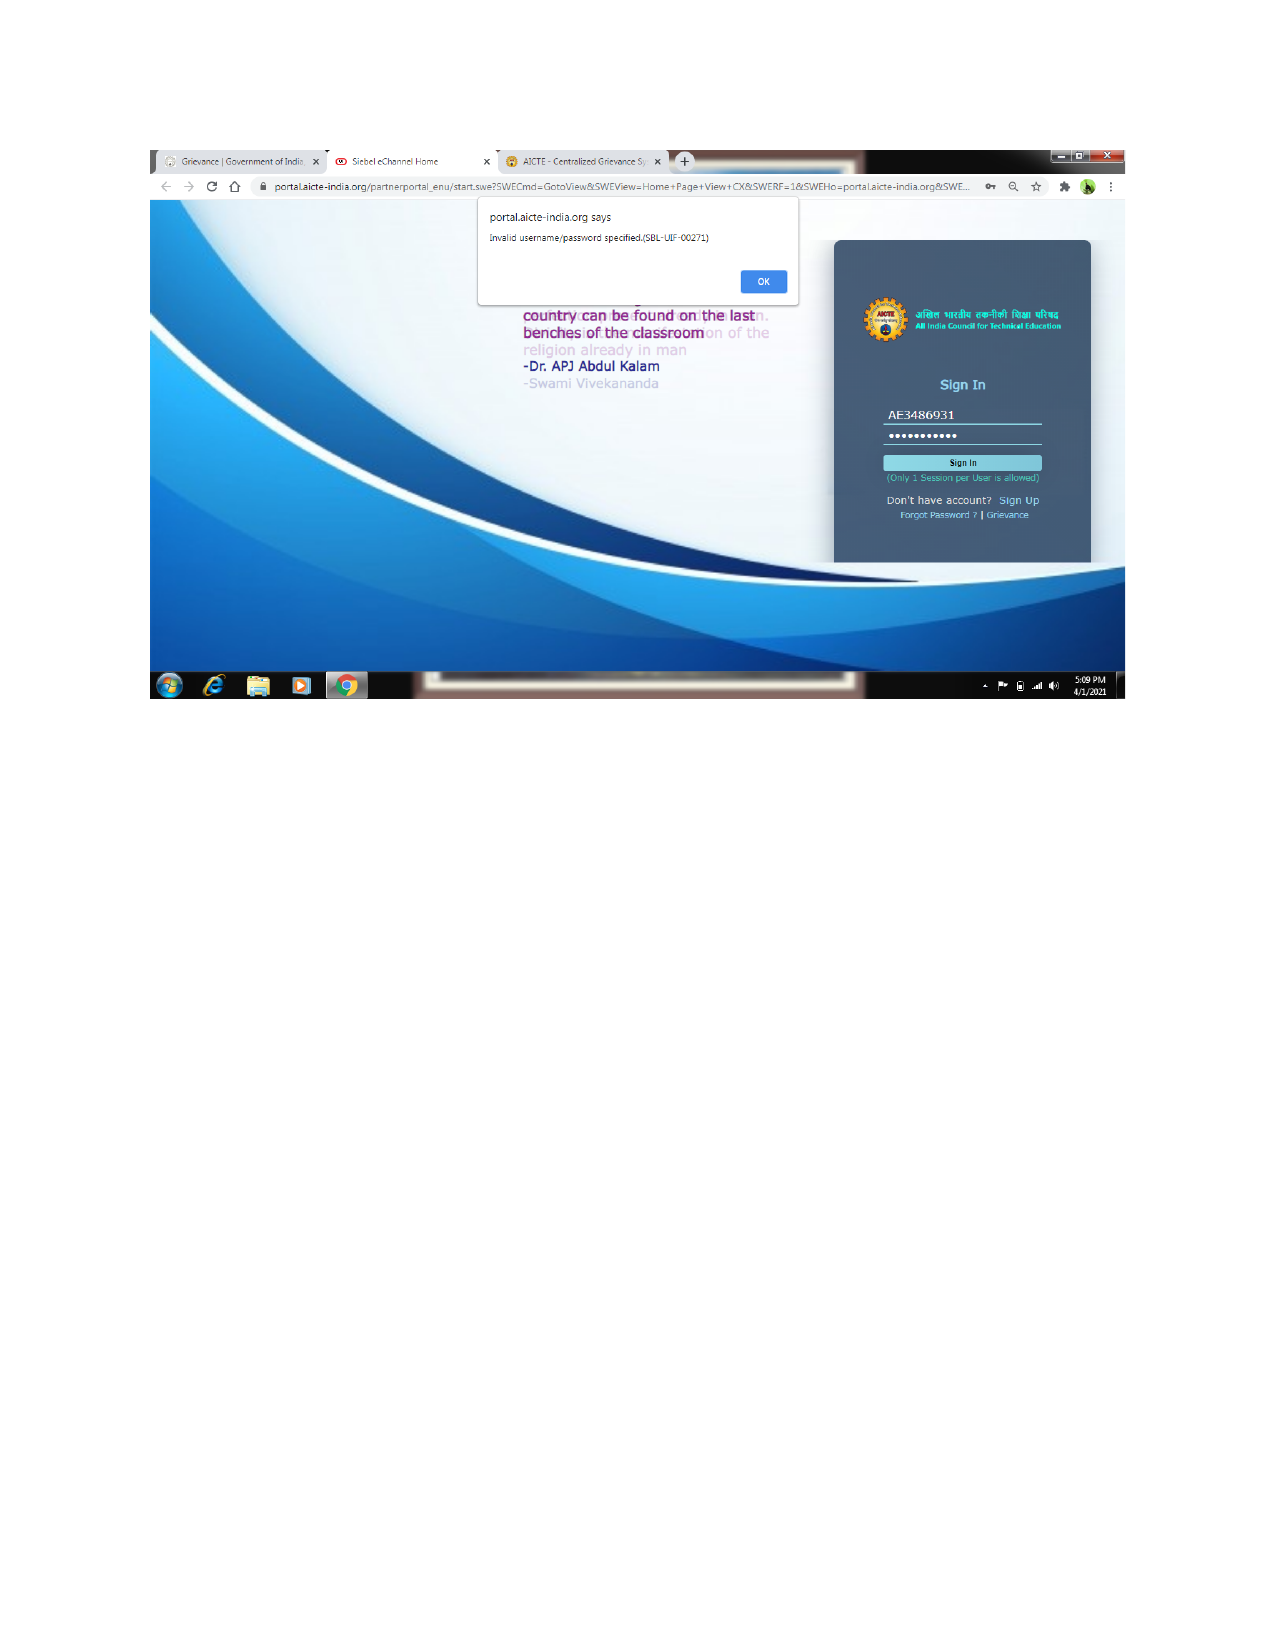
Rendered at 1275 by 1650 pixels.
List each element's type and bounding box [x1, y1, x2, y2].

picture [150, 150, 1125, 699]
